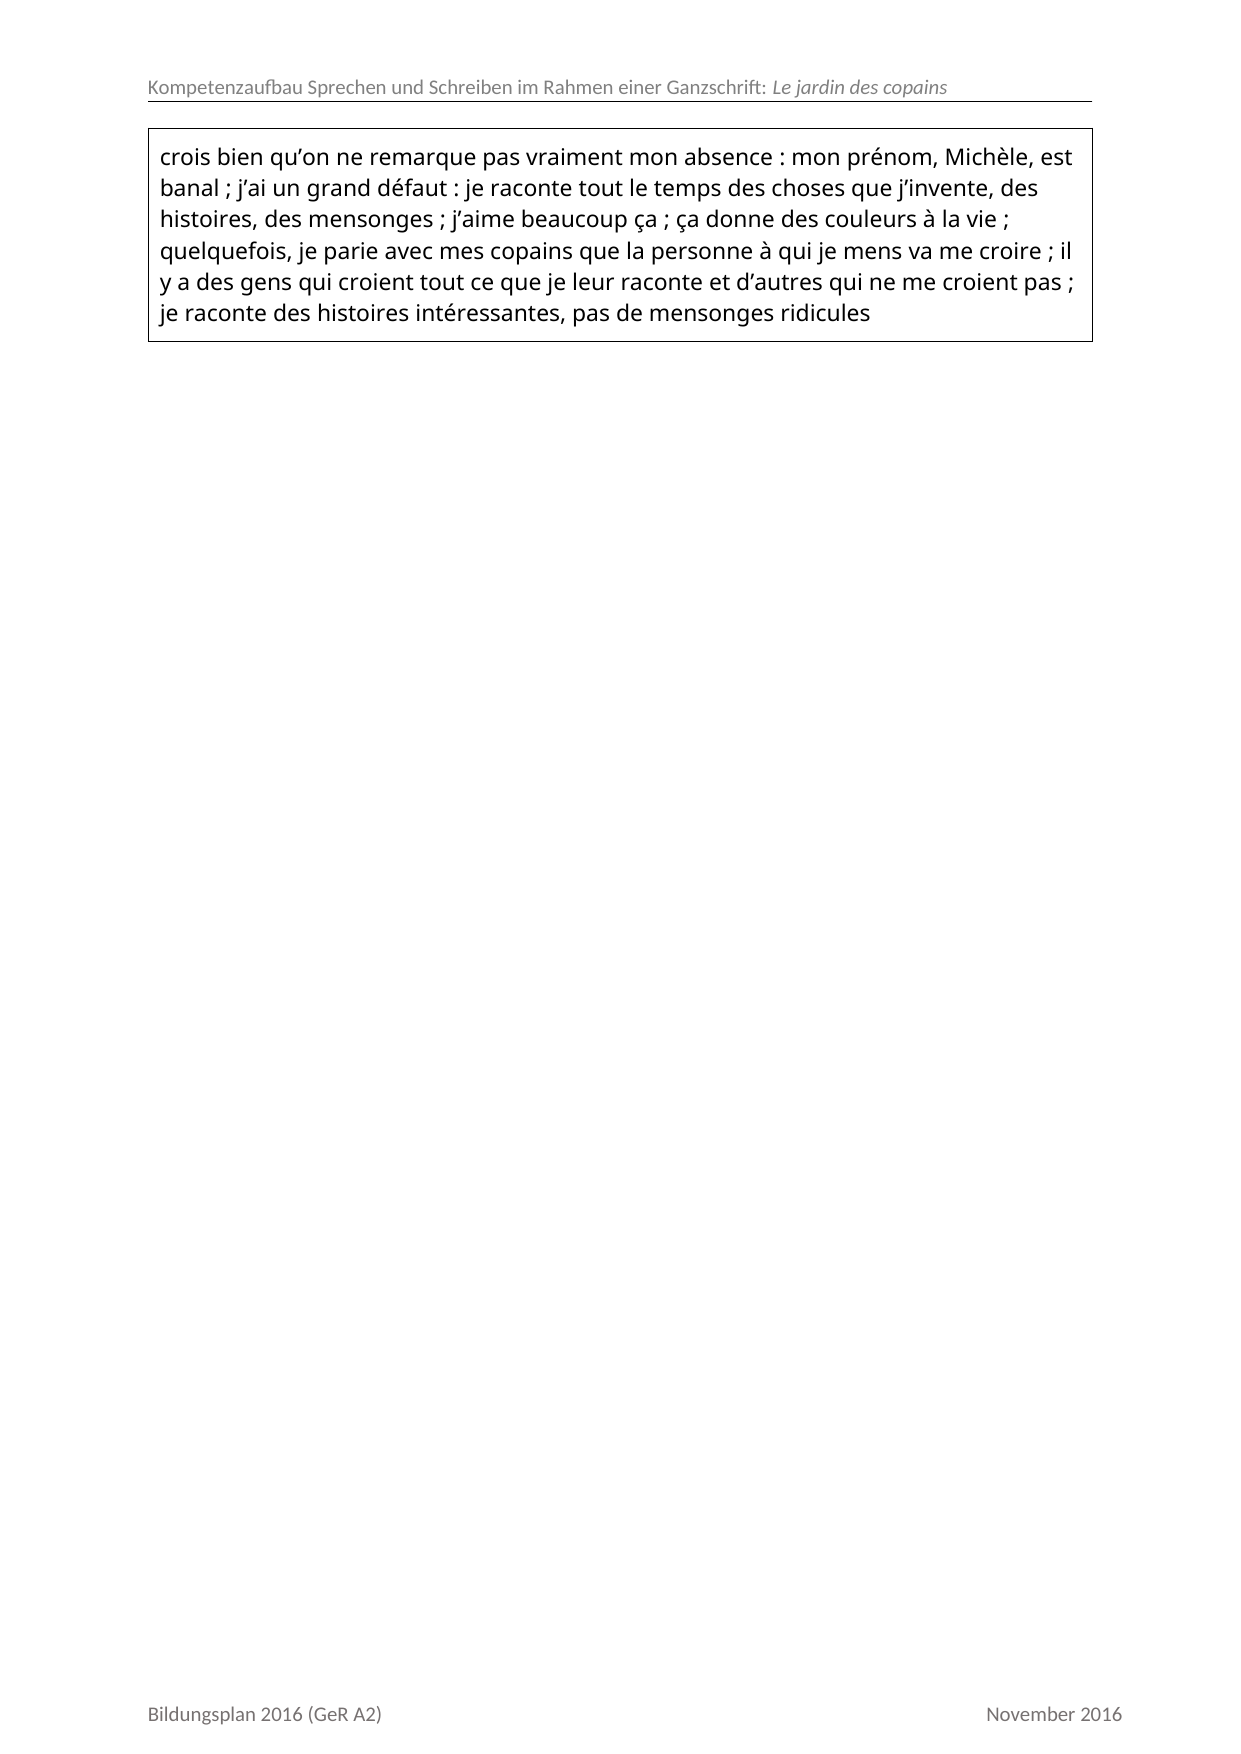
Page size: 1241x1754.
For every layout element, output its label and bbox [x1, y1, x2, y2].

table_cell [149, 129, 1092, 341]
